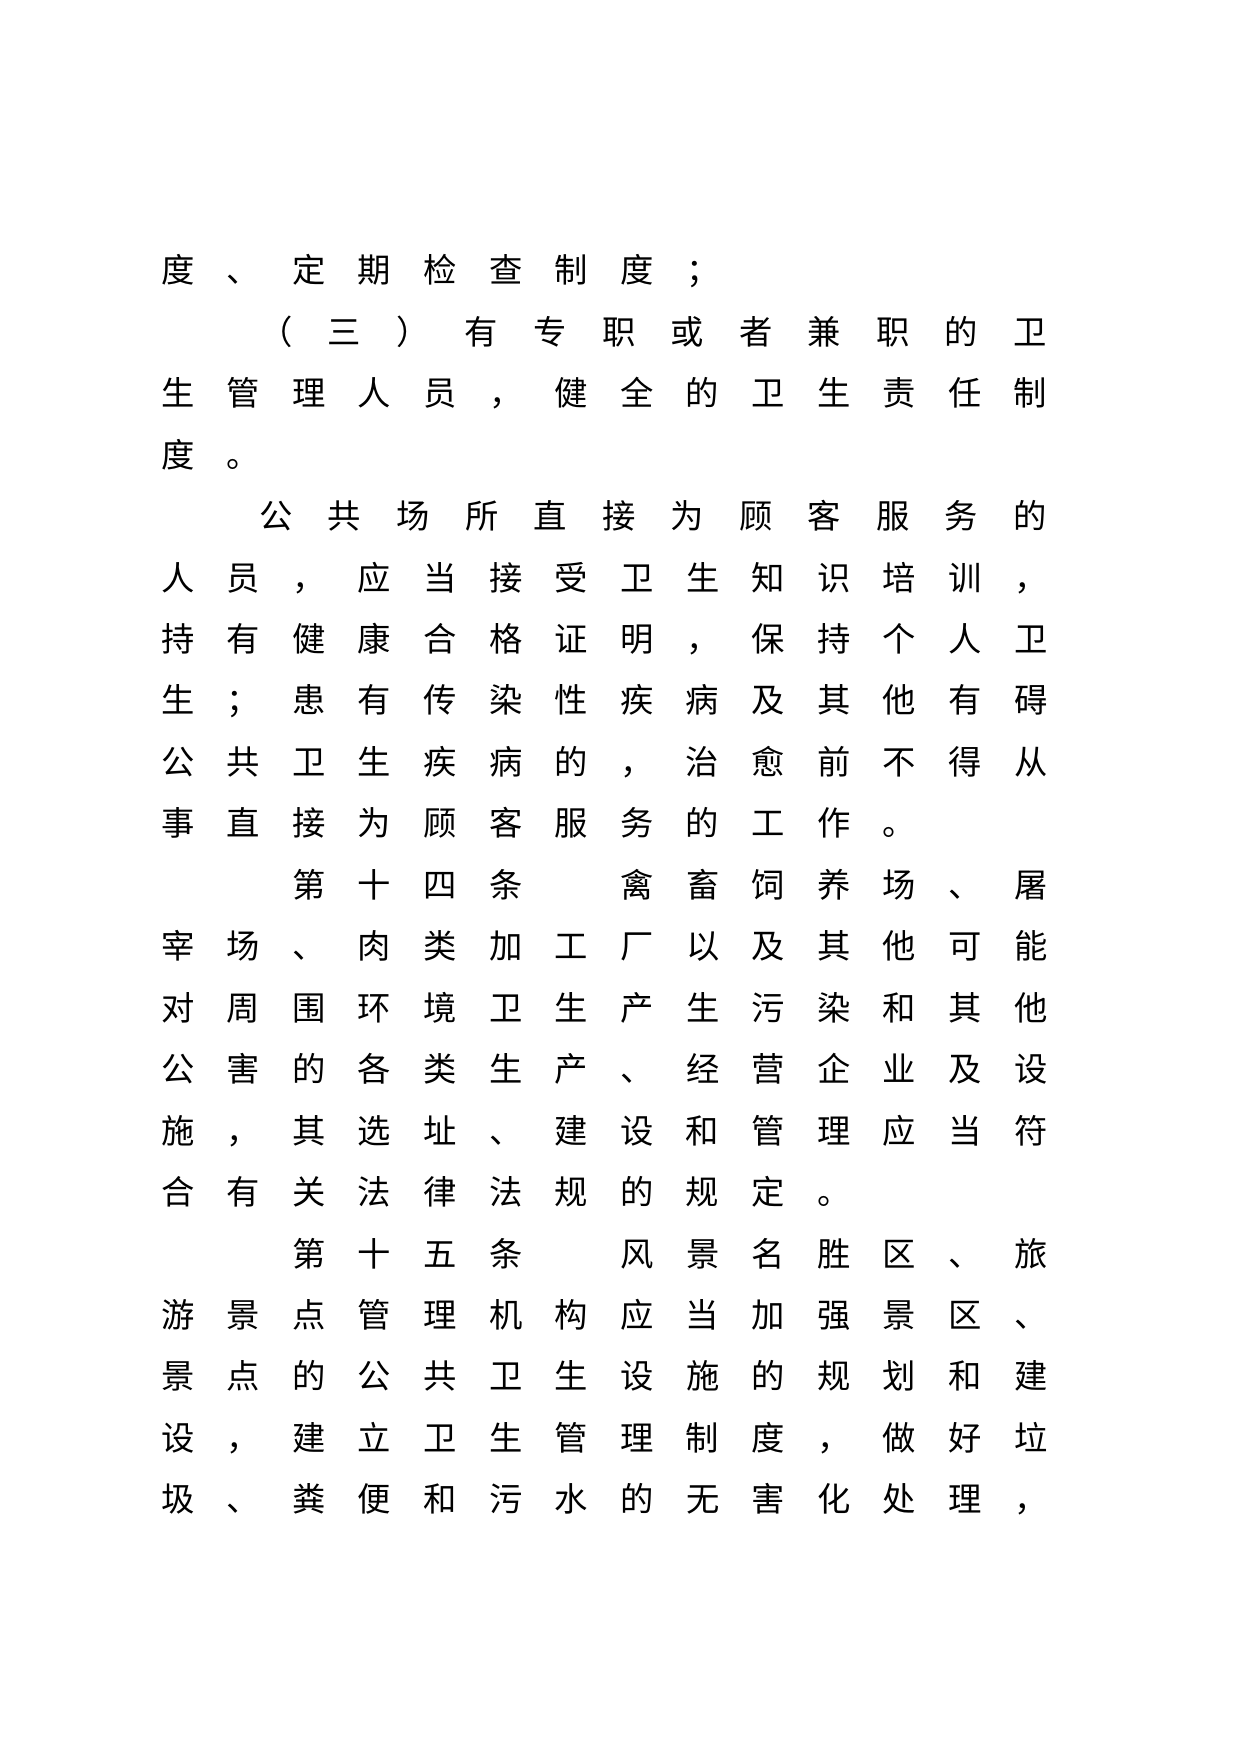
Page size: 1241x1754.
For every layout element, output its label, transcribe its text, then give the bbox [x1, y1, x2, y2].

text 公共场所直接为顾客服务的人员，应当接受卫生知识培训，持有健康合格证明，保持个人卫生；患有传染性疾病及其他有碍公共卫生疾病的，治愈前不得从事直接为顾客服务的工作。 [161, 483, 1079, 852]
text 第十四条 禽畜饲养场、屠宰场、肉类加工厂以及其他可能对周围环境卫生产生污染和其他公害的各类生产、经营企业及设施，其选址、建设和管理应当符合有关法律法规的规定。 [161, 852, 1079, 1221]
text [161, 237, 1079, 299]
text （三）有专职或者兼职的卫生管理人员，健全的卫生责任制度。 [161, 299, 1079, 483]
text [161, 1221, 1079, 1528]
